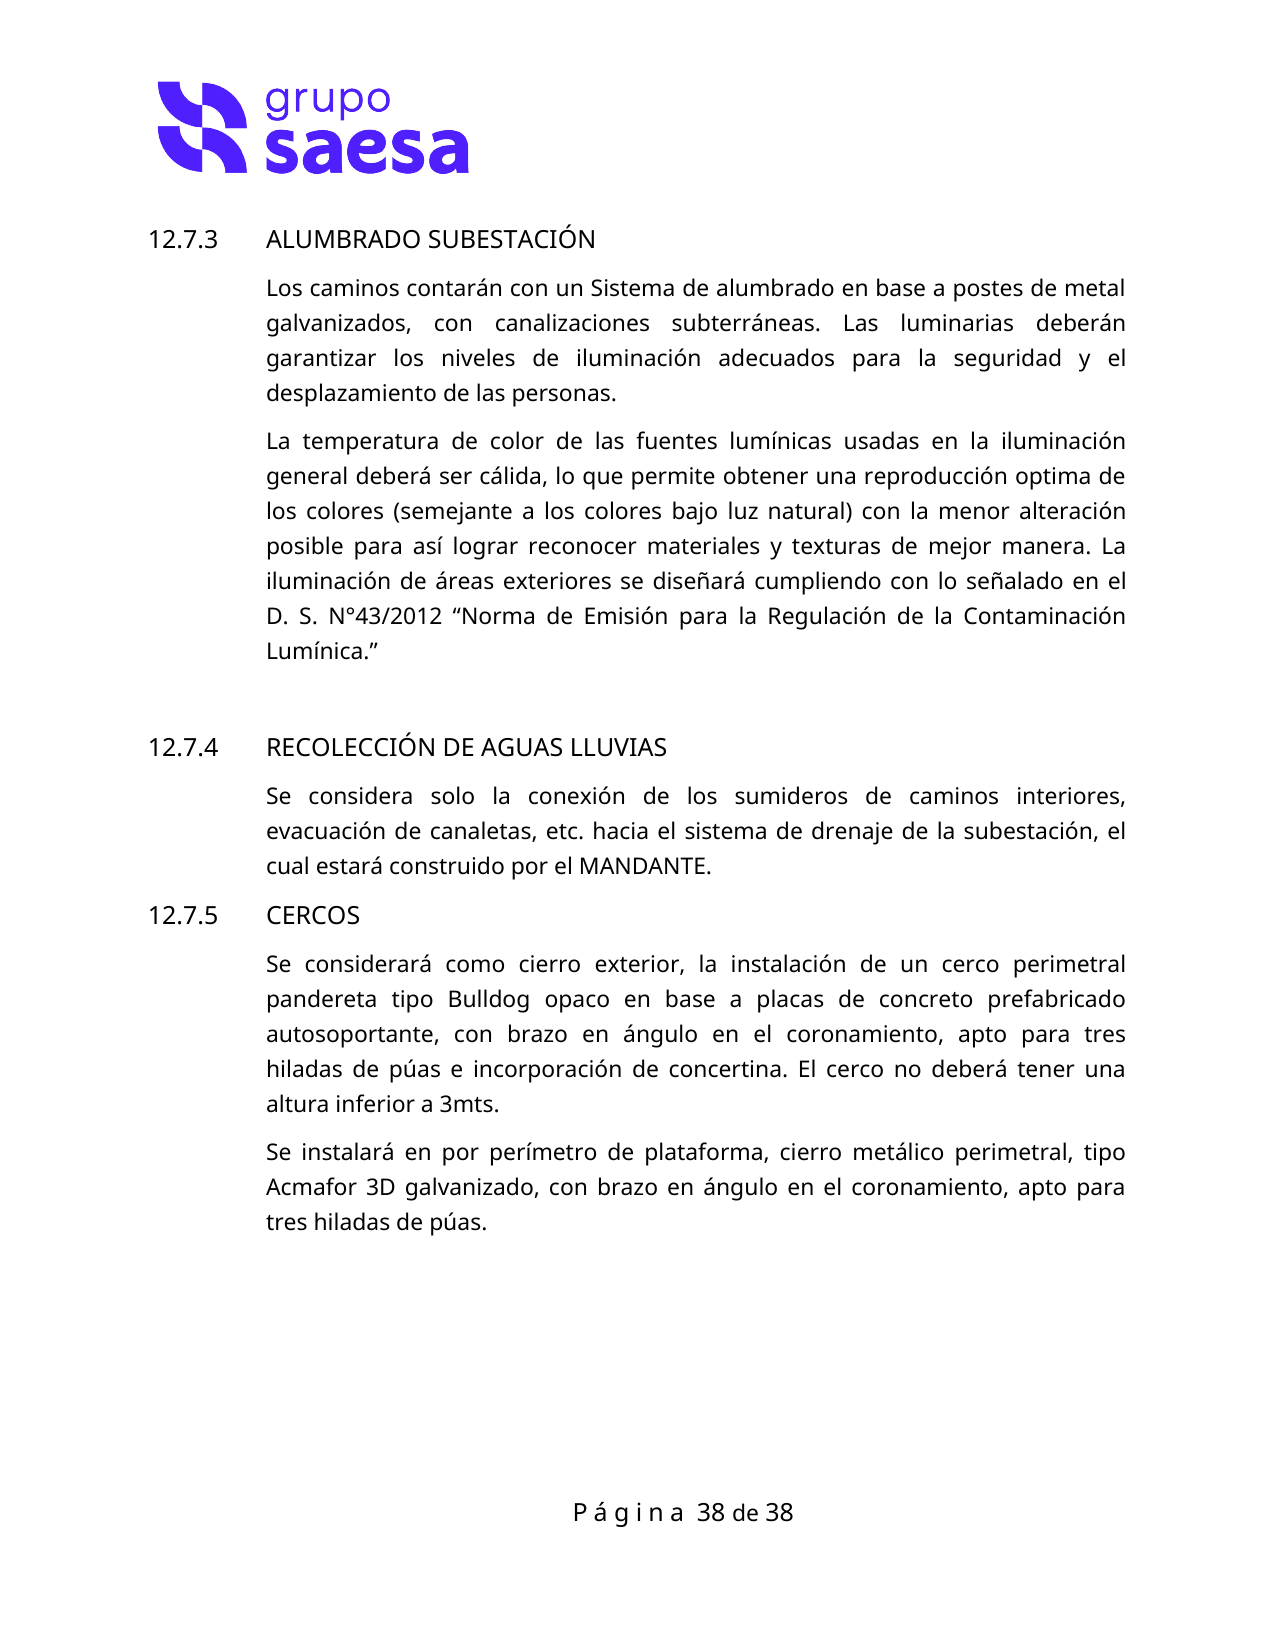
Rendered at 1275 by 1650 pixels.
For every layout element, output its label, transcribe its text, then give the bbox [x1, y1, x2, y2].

text Los caminos contarán con un Sistema de alumbrado en base a postes de metal galvanizados, con canalizaciones subterráneas. Las luminarias deberán garantizar los niveles de iluminación adecuados para la seguridad y el desplazamiento de las personas. [266, 272, 1127, 408]
picture [147, 73, 478, 177]
text Se considerará como cierro exterior, la instalación de un cerco perimetral pandereta tipo Bulldog opaco en base a placas de concreto prefabricado autosoportante, con brazo en ángulo en el coronamiento, apto para tres hiladas de púas e incorporación de concertina. El cerco no deberá tener una altura inferior a 3mts. [266, 948, 1127, 1119]
subtitle CERCOS [148, 898, 1127, 932]
text Se instalará en por perímetro de plataforma, cierro metálico perimetral, tipo Acmafor 3D galvanizado, con brazo en ángulo en el coronamiento, apto para tres hiladas de púas. [266, 1136, 1127, 1237]
subtitle ALUMBRADO SUBESTACIÓN [148, 221, 1127, 256]
text Se considera solo la conexión de los sumideros de caminos interiores, evacuación de canaletas, etc. hacia el sistema de drenaje de la subestación, el cual estará construido por el MANDANTE. [266, 780, 1127, 881]
subtitle RECOLECCIÓN DE AGUAS LLUVIAS [148, 729, 1127, 764]
text La temperatura de color de las fuentes lumínicas usadas en la iluminación general deberá ser cálida, lo que permite obtener una reproducción optima de los colores (semejante a los colores bajo luz natural) con la menor alteración posible para así lograr reconocer materiales y texturas de mejor manera. La iluminación de áreas exteriores se diseñará cumpliendo con lo señalado en el D. S. N°43/2012 “Norma de Emisión para la Regulación de la Contaminación Lumínica.” [266, 424, 1127, 666]
